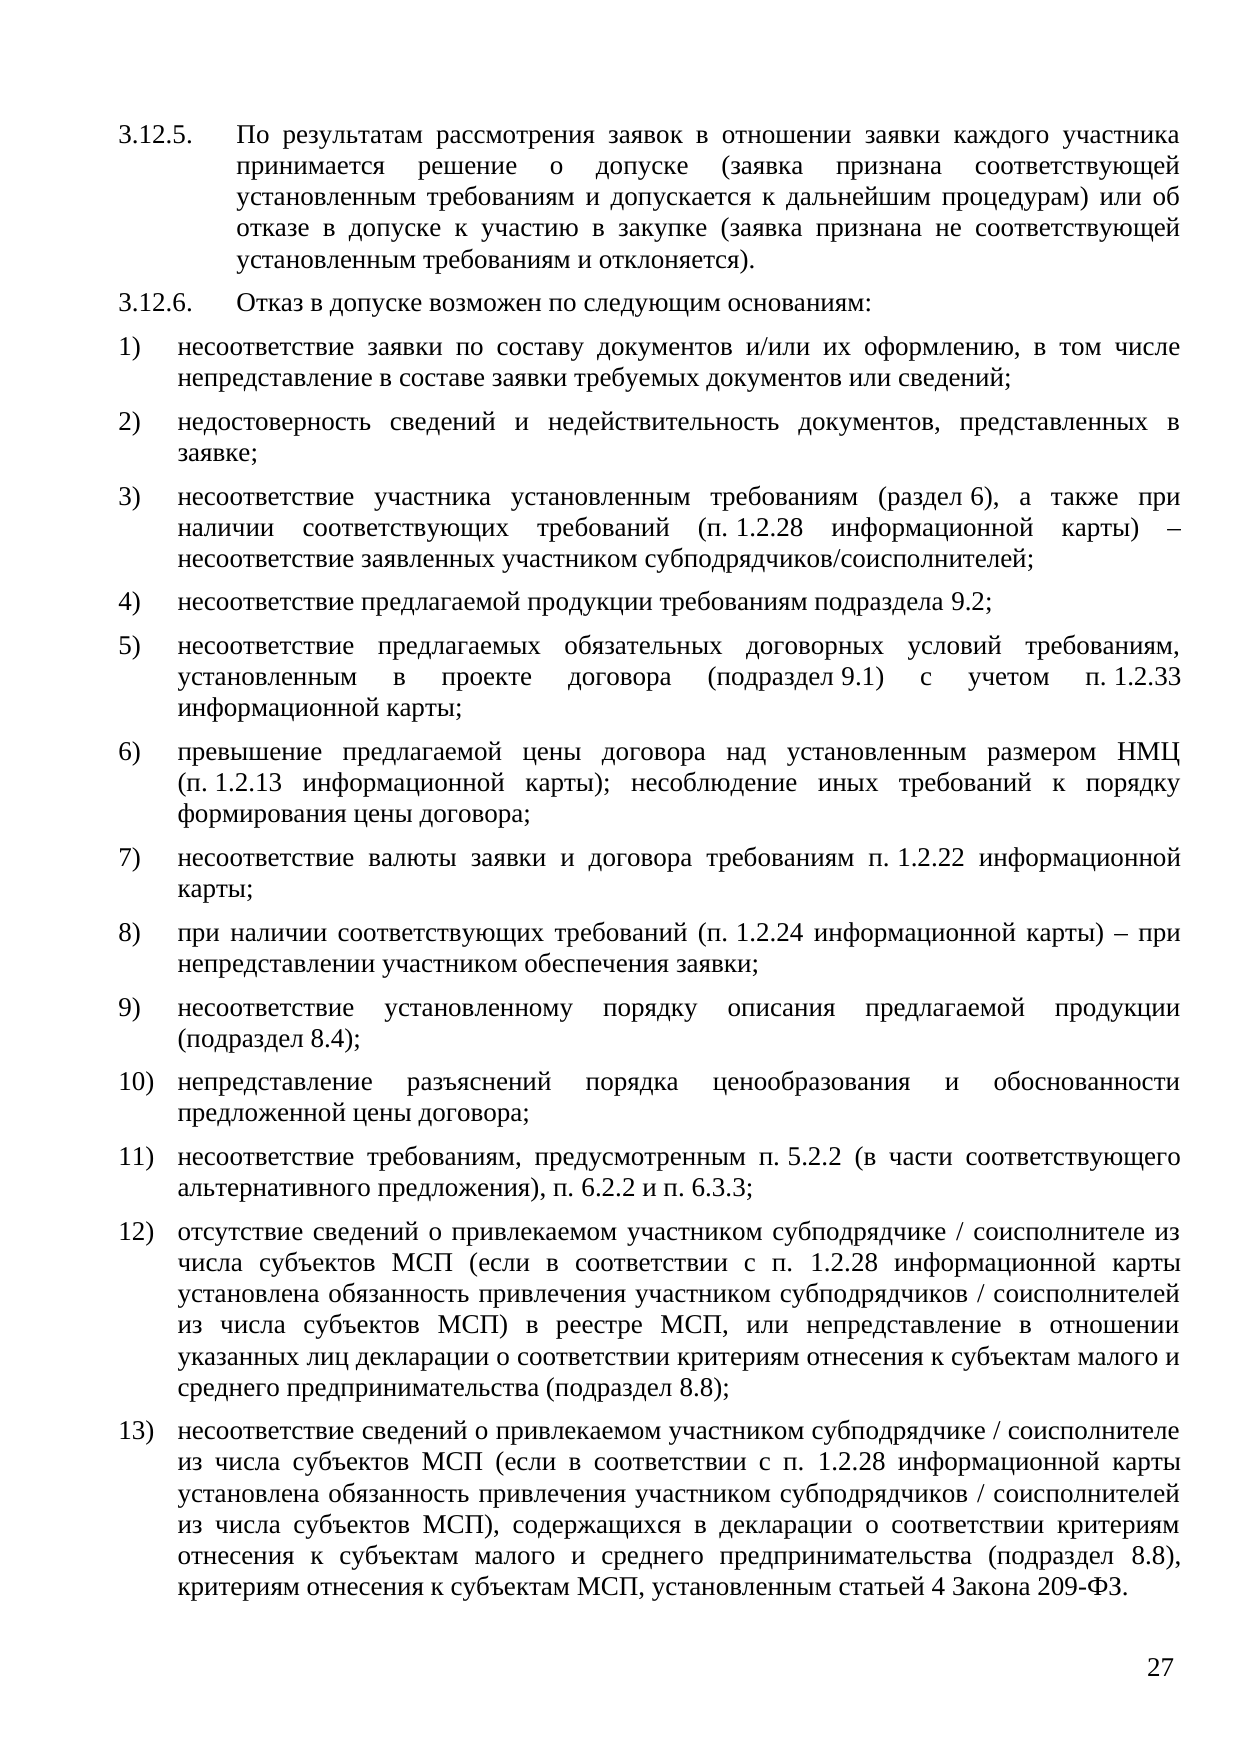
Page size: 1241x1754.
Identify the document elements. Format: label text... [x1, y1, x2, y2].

text несоответствие предлагаемых обязательных договорных условий требованиям, установленным в проекте договора (подраздел 9.1) с учетом п. 1.2.32 информационной карты; [118, 629, 1181, 723]
text По результатам рассмотрения заявок в отношении заявки каждого участника принимается решение о допуске (заявка признана соответствующей установленным требованиям и допускается к дальнейшим процедурам) или об отказе в допуске к участию в закупке (заявка признана не соответствующей установленным требованиям и отклоняется). [118, 118, 1181, 274]
text при наличии соответствующих требований (п. 1.2.23 информационной карты) – при непредставлении участником обеспечения заявки; [118, 916, 1181, 978]
text непредставление разъяснений порядка ценообразования и обоснованности предложенной цены договора; [118, 1065, 1181, 1128]
text несоответствие установленному порядку описания предлагаемой продукции (подраздел 8.4); [118, 991, 1181, 1053]
text недостоверность сведений и недействительность документов, представленных в заявке; [118, 405, 1181, 467]
text Отказ в допуске возможен по следующим основаниям: [118, 286, 1181, 317]
text превышение предлагаемой цены договора над установленным размером НМЦ (п. 1.2.13 информационной карты); несоблюдение иных требований к порядку формирования цены договора; [118, 735, 1181, 828]
text отсутствие сведений о привлекаемом участником субподрядчике / соисполнителе из числа субъектов МСП (если в соответствии с п. 1.2.27 информационной карты установлена обязанность привлечения участником субподрядчиков / соисполнителей из числа субъектов МСП) в реестре МСП, или непредставление в отношении указанных лиц декларации о соответствии критериям отнесения к субъектам малого и среднего предпринимательства (подраздел 8.8); [118, 1215, 1181, 1402]
text несоответствие предлагаемой продукции требованиям подраздела 9.2; [118, 586, 1181, 617]
text несоответствие участника установленным требованиям (раздел 6), а также при наличии соответствующих требований (п. 1.2.27 информационной карты) – несоответствие заявленных участником субподрядчиков/соисполнителей; [118, 479, 1181, 573]
text несоответствие требованиям, предусмотренным п. 5.2.2 (в части соответствующего альтернативного предложения), п. 6.2.2 и п. 6.3.3; [118, 1140, 1181, 1202]
text несоответствие сведений о привлекаемом участником субподрядчике / соисполнителе из числа субъектов МСП (если в соответствии с п. 1.2.27 информационной карты установлена обязанность привлечения участником субподрядчиков / соисполнителей из числа субъектов МСП), содержащихся в декларации о соответствии критериям отнесения к субъектам малого и среднего предпринимательства (подраздел 8.8), критериям отнесения к субъектам МСП, установленным статьей 4 Закона 209-ФЗ. [118, 1414, 1181, 1601]
text несоответствие валюты заявки и договора требованиям п. 1.2.21 информационной карты; [118, 841, 1181, 903]
text несоответствие заявки по составу документов и/или их оформлению, в том числе непредставление в составе заявки требуемых документов или сведений; [118, 330, 1181, 392]
